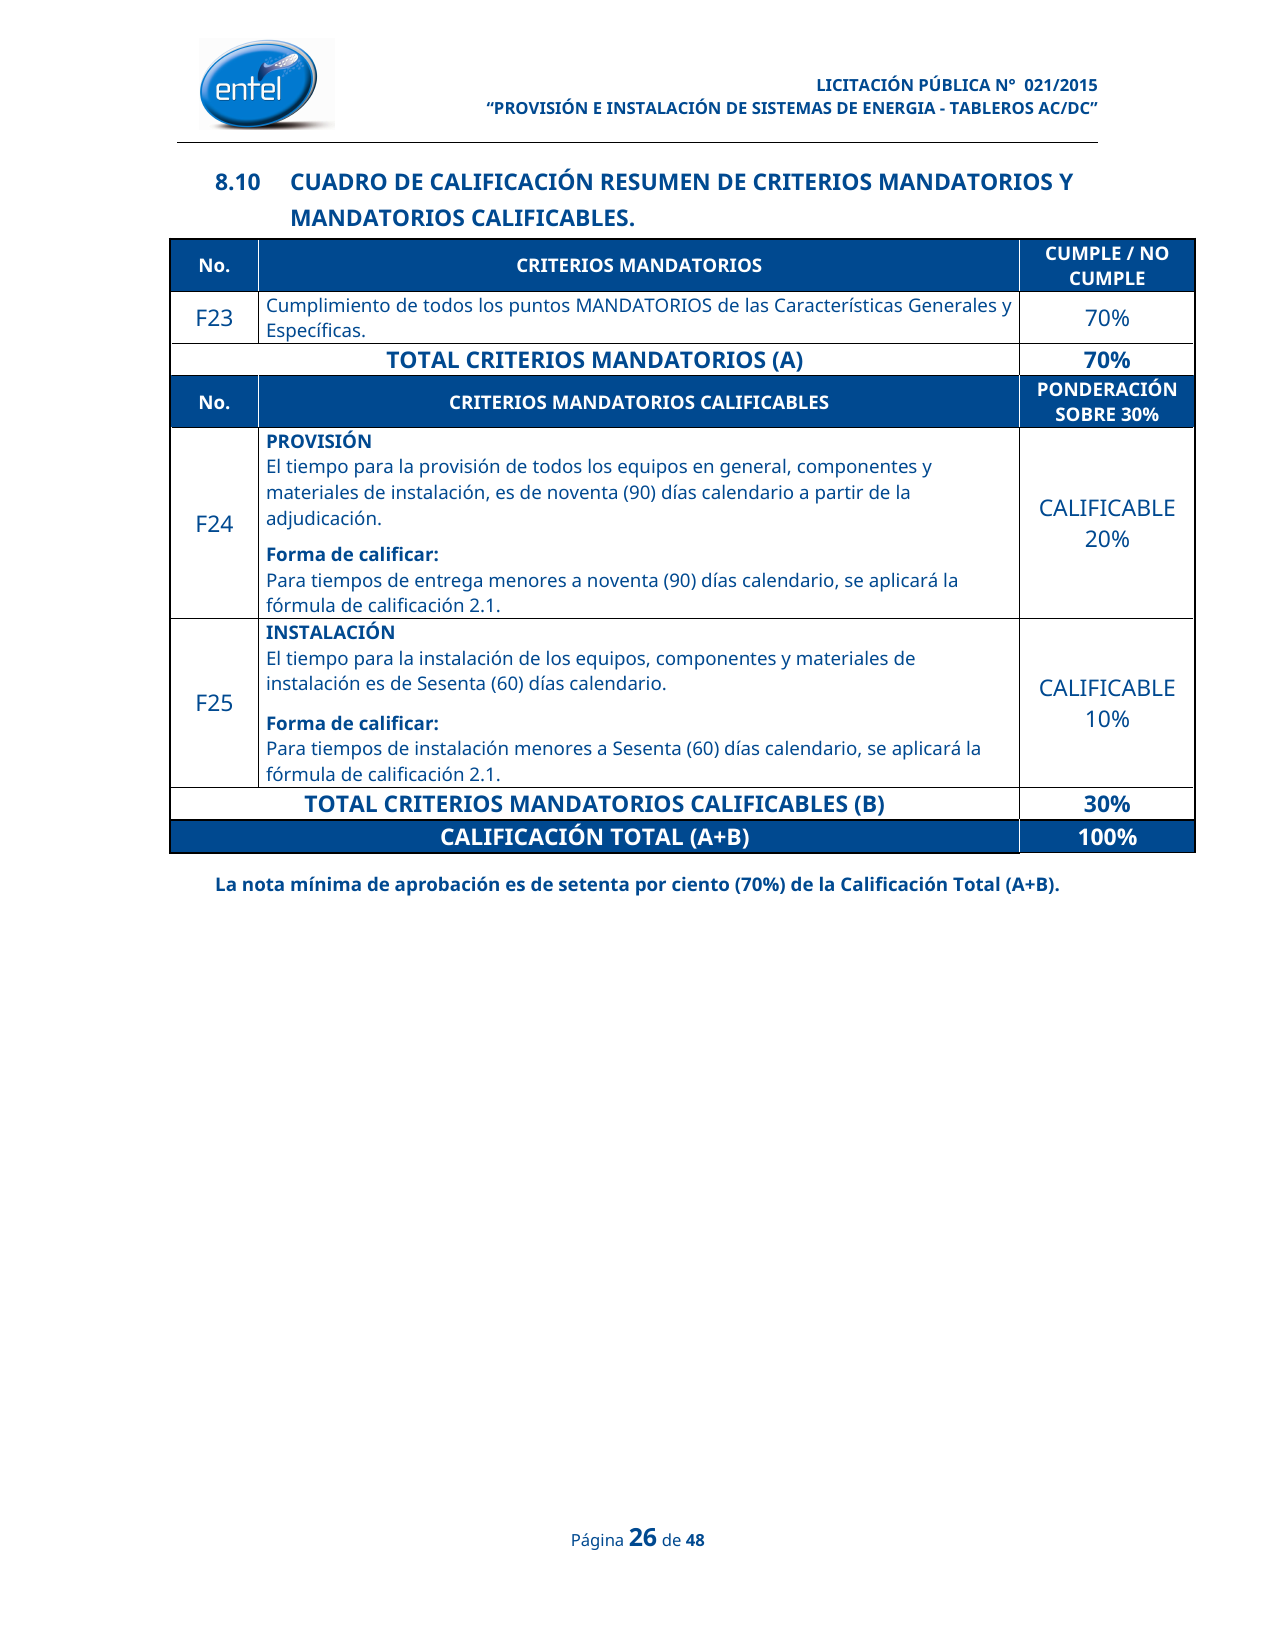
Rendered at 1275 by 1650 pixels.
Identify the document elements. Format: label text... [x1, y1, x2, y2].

table_header No. [171, 240, 258, 291]
table_cell 70% [1020, 292, 1194, 343]
table_cell PROVISIÓN El tiempo para la provisión de todos los equipos en general, componentes y materiales de instalación, es de noventa (90) días calendario a partir de la adjudicación. Forma de calificar: Para tiempos de entrega menores a noventa (90) días calendario, se aplicará la fórmula de calificación 2.1. [259, 428, 1019, 618]
table_cell TOTAL CRITERIOS MANDATORIOS (A) [171, 344, 1019, 375]
table_header CUMPLE / NO CUMPLE [1020, 240, 1194, 291]
picture [199, 38, 335, 130]
table_cell TOTAL CRITERIOS MANDATORIOS CALIFICABLES (B) [171, 788, 1019, 819]
table_cell 70% [1020, 343, 1194, 375]
table_header CRITERIOS MANDATORIOS [259, 240, 1019, 291]
table_cell F23 [171, 292, 258, 343]
table_cell No. [171, 376, 258, 427]
table_cell PONDERACIÓN SOBRE 30% [1020, 375, 1194, 427]
table_cell CALIFICABLE 20% [1020, 427, 1194, 618]
table_cell CRITERIOS MANDATORIOS CALIFICABLES [259, 376, 1019, 427]
table_cell F24 [171, 428, 258, 618]
table_cell CALIFICACIÓN TOTAL (A+B) [171, 821, 1019, 852]
table_cell F25 [171, 619, 258, 787]
table_cell Cumplimiento de todos los puntos MANDATORIOS de las Características Generales y Específicas. [259, 292, 1019, 343]
table_cell CALIFICABLE 10% [1020, 618, 1194, 787]
table_cell 100% [1020, 821, 1194, 852]
table_cell 30% [1020, 787, 1194, 819]
text La nota mínima de aprobación es de setenta por ciento (70%) de la Calificación Total (A+B). [177, 871, 1098, 897]
table_cell INSTALACIÓN El tiempo para la instalación de los equipos, componentes y materiales de instalación es de Sesenta (60) días calendario. Forma de calificar: Para tiempos de instalación menores a Sesenta (60) días calendario, se aplicará la fórmula de calificación 2.1. [259, 619, 1019, 787]
list CUADRO DE CALIFICACIÓN RESUMEN DE CRITERIOS MANDATORIOS Y MANDATORIOS CALIFICABLES. [215, 166, 1098, 233]
